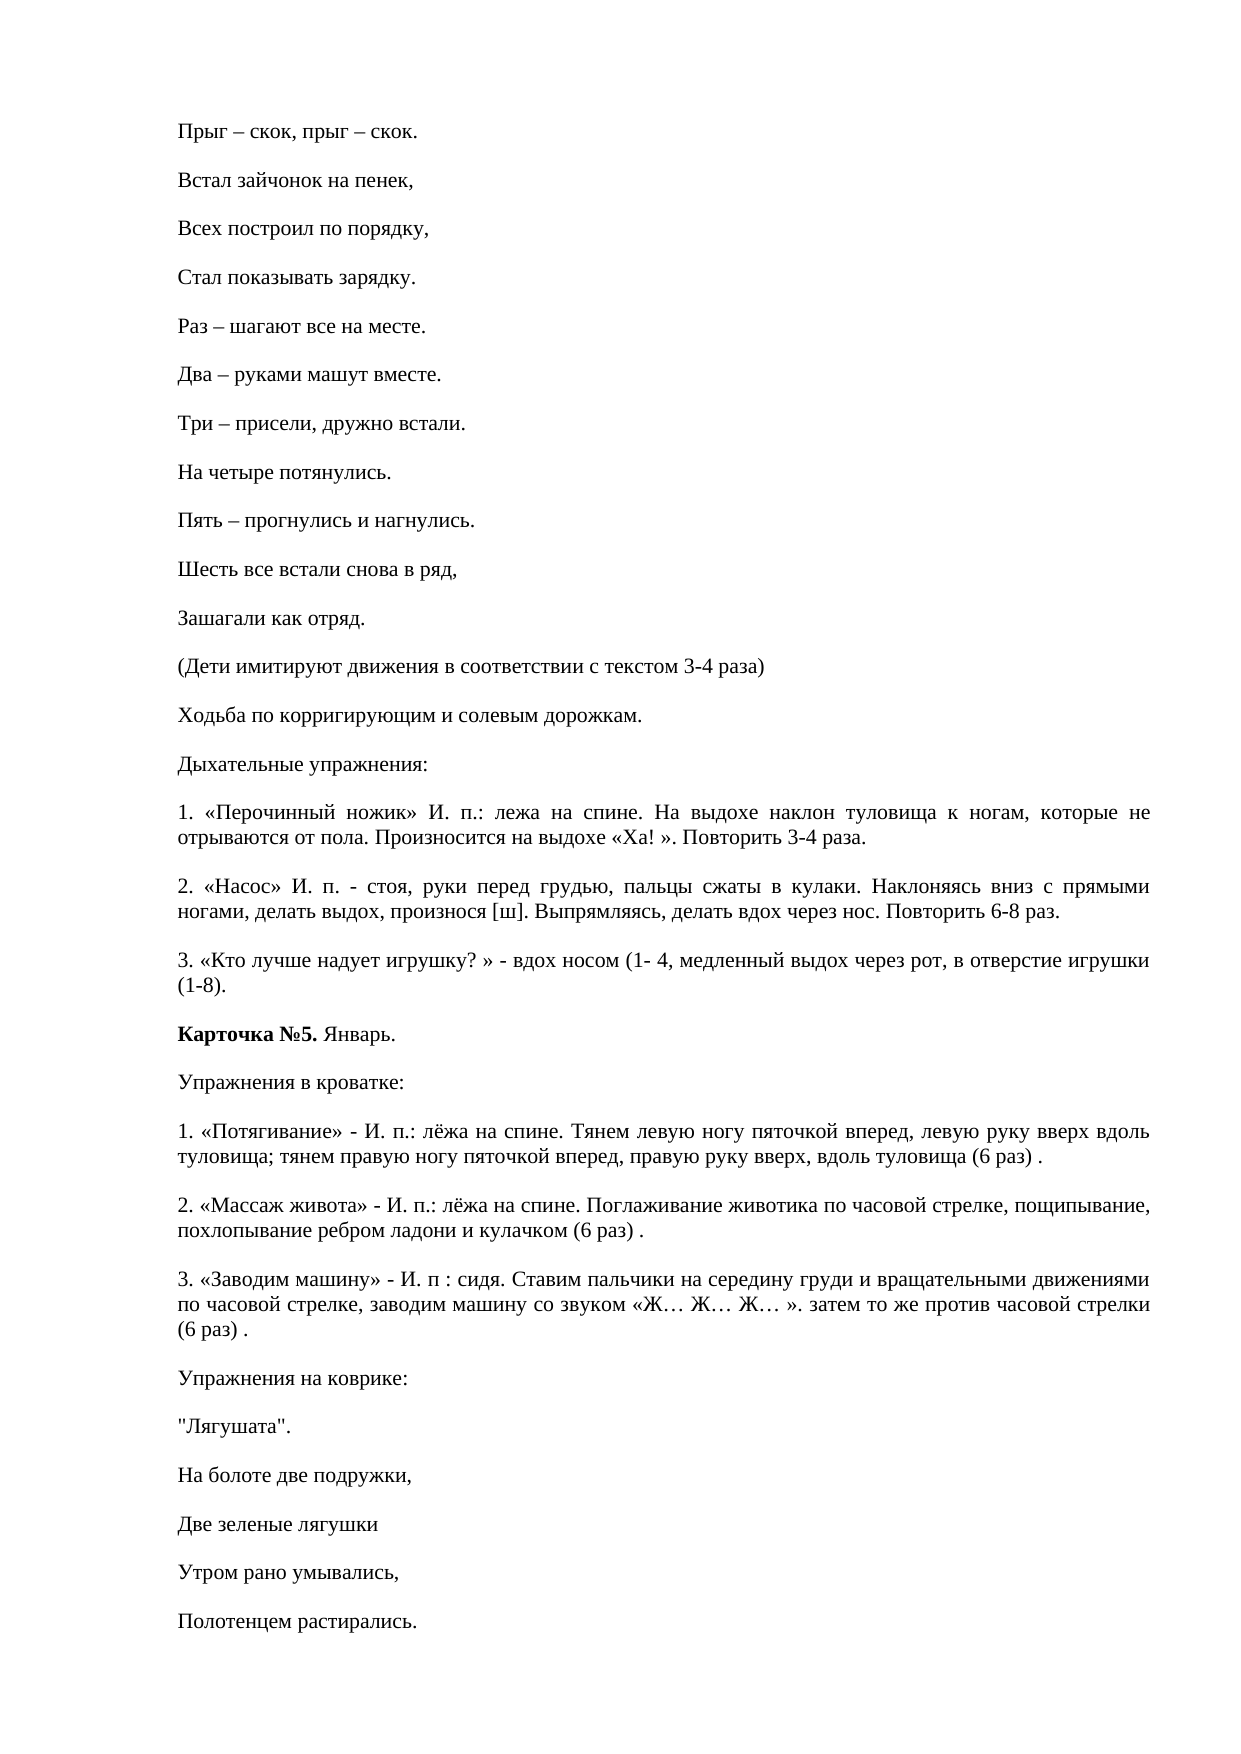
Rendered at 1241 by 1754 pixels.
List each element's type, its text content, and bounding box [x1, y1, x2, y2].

text 2. «Массаж живота» - И. п.: лёжа на спине. Поглаживание животика по часовой стрелке, пощипывание, похлопывание ребром ладони и кулачком (6 раз) . [177, 1192, 1152, 1242]
text Пять – прогнулись и нагнулись. [177, 507, 1152, 532]
text (Дети имитируют движения в соответствии с текстом 3-4 раза) [177, 653, 1152, 678]
text Зашагали как отряд. [177, 604, 1152, 630]
text Ходьба по корригирующим и солевым дорожкам. [177, 702, 1152, 727]
text На болоте две подружки, [177, 1462, 1152, 1487]
text Две зеленые лягушки [177, 1511, 1152, 1536]
text Дыхательные упражнения: [177, 751, 1152, 776]
text 1. «Перочинный ножик» И. п.: лежа на спине. На выдохе наклон туловища к ногам, которые не отрываются от пола. Произносится на выдохе «Ха! ». Повторить 3-4 раза. [177, 799, 1152, 849]
text Карточка №5. Январь. [177, 1021, 1152, 1046]
text "Лягушата". [177, 1413, 1152, 1439]
text Прыг – скок, прыг – скок. [177, 118, 1152, 143]
text На четыре потянулись. [177, 459, 1152, 484]
text 3. «Заводим машину» - И. п : сидя. Ставим пальчики на середину груди и вращательными движениями по часовой стрелке, заводим машину со звуком «Ж… Ж… Ж… ». затем то же против часовой стрелки (6 раз) . [177, 1266, 1152, 1341]
text Упражнения на коврике: [177, 1365, 1152, 1390]
text Встал зайчонок на пенек, [177, 167, 1152, 192]
text Два – руками машут вместе. [177, 361, 1152, 387]
text Утром рано умывались, [177, 1559, 1152, 1584]
text 2. «Насос» И. п. - стоя, руки перед грудью, пальцы сжаты в кулаки. Наклоняясь вниз с прямыми ногами, делать выдох, произнося [ш]. Выпрямляясь, делать вдох через нос. Повторить 6-8 раз. [177, 873, 1152, 923]
text Три – присели, дружно встали. [177, 410, 1152, 435]
text Шесть все встали снова в ряд, [177, 556, 1152, 581]
text 3. «Кто лучше надует игрушку? » - вдох носом (1- 4, медленный выдох через рот, в отверстие игрушки (1-8). [177, 947, 1152, 997]
text Раз – шагают все на месте. [177, 313, 1152, 338]
text Всех построил по порядку, [177, 215, 1152, 241]
text 1. «Потягивание» - И. п.: лёжа на спине. Тянем левую ногу пяточкой вперед, левую руку вверх вдоль туловища; тянем правую ногу пяточкой вперед, правую руку вверх, вдоль туловища (6 раз) . [177, 1118, 1152, 1168]
text Стал показывать зарядку. [177, 264, 1152, 289]
text Полотенцем растирались. [177, 1608, 1152, 1633]
text Упражнения в кроватке: [177, 1069, 1152, 1094]
